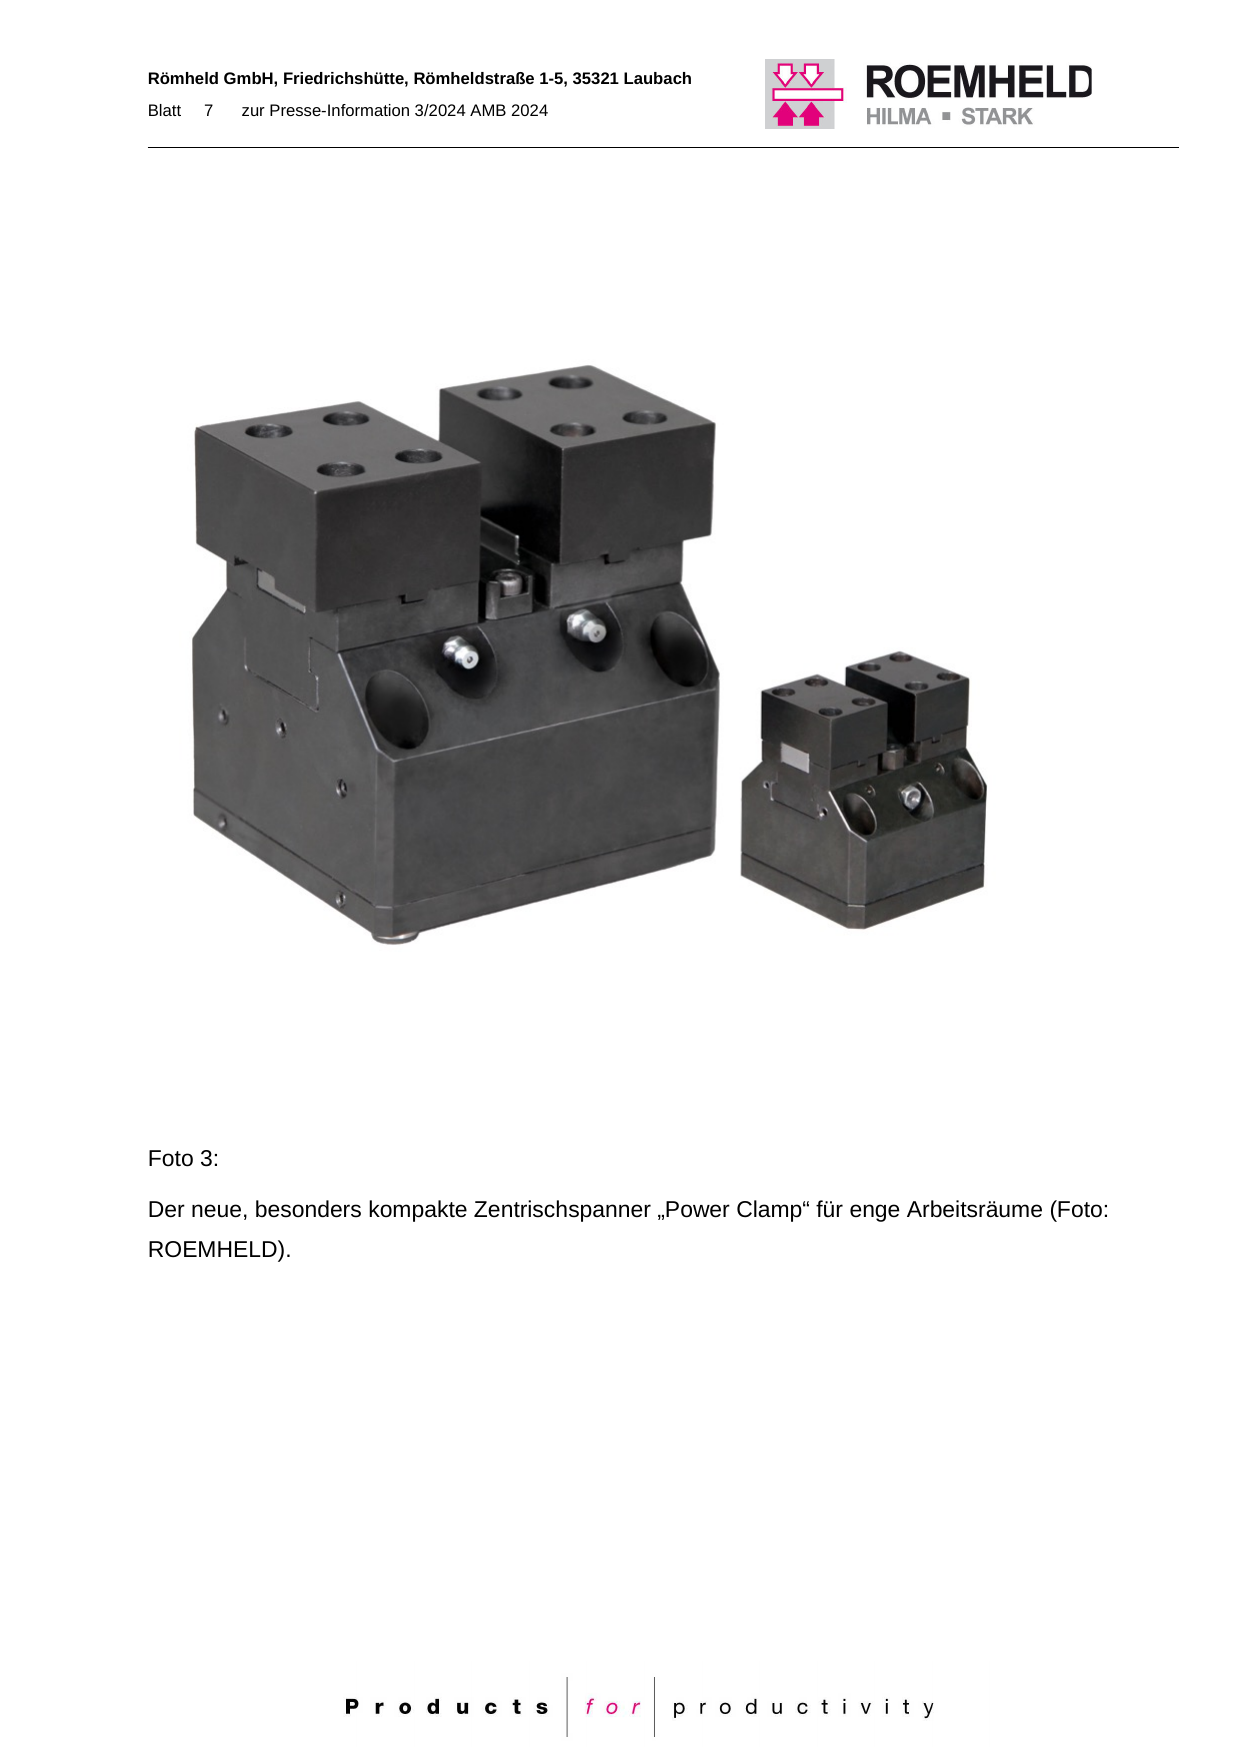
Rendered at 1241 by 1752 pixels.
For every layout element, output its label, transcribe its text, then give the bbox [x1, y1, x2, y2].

text Foto 3: [148, 1144, 1162, 1171]
picture [763, 59, 1092, 128]
picture [299, 1661, 990, 1747]
picture [147, 231, 1034, 1118]
text Der neue, besonders kompakte Zentrischspanner „Power Clamp“ für enge Arbeitsräume (Foto: ROEMHELD). [148, 1196, 1162, 1262]
